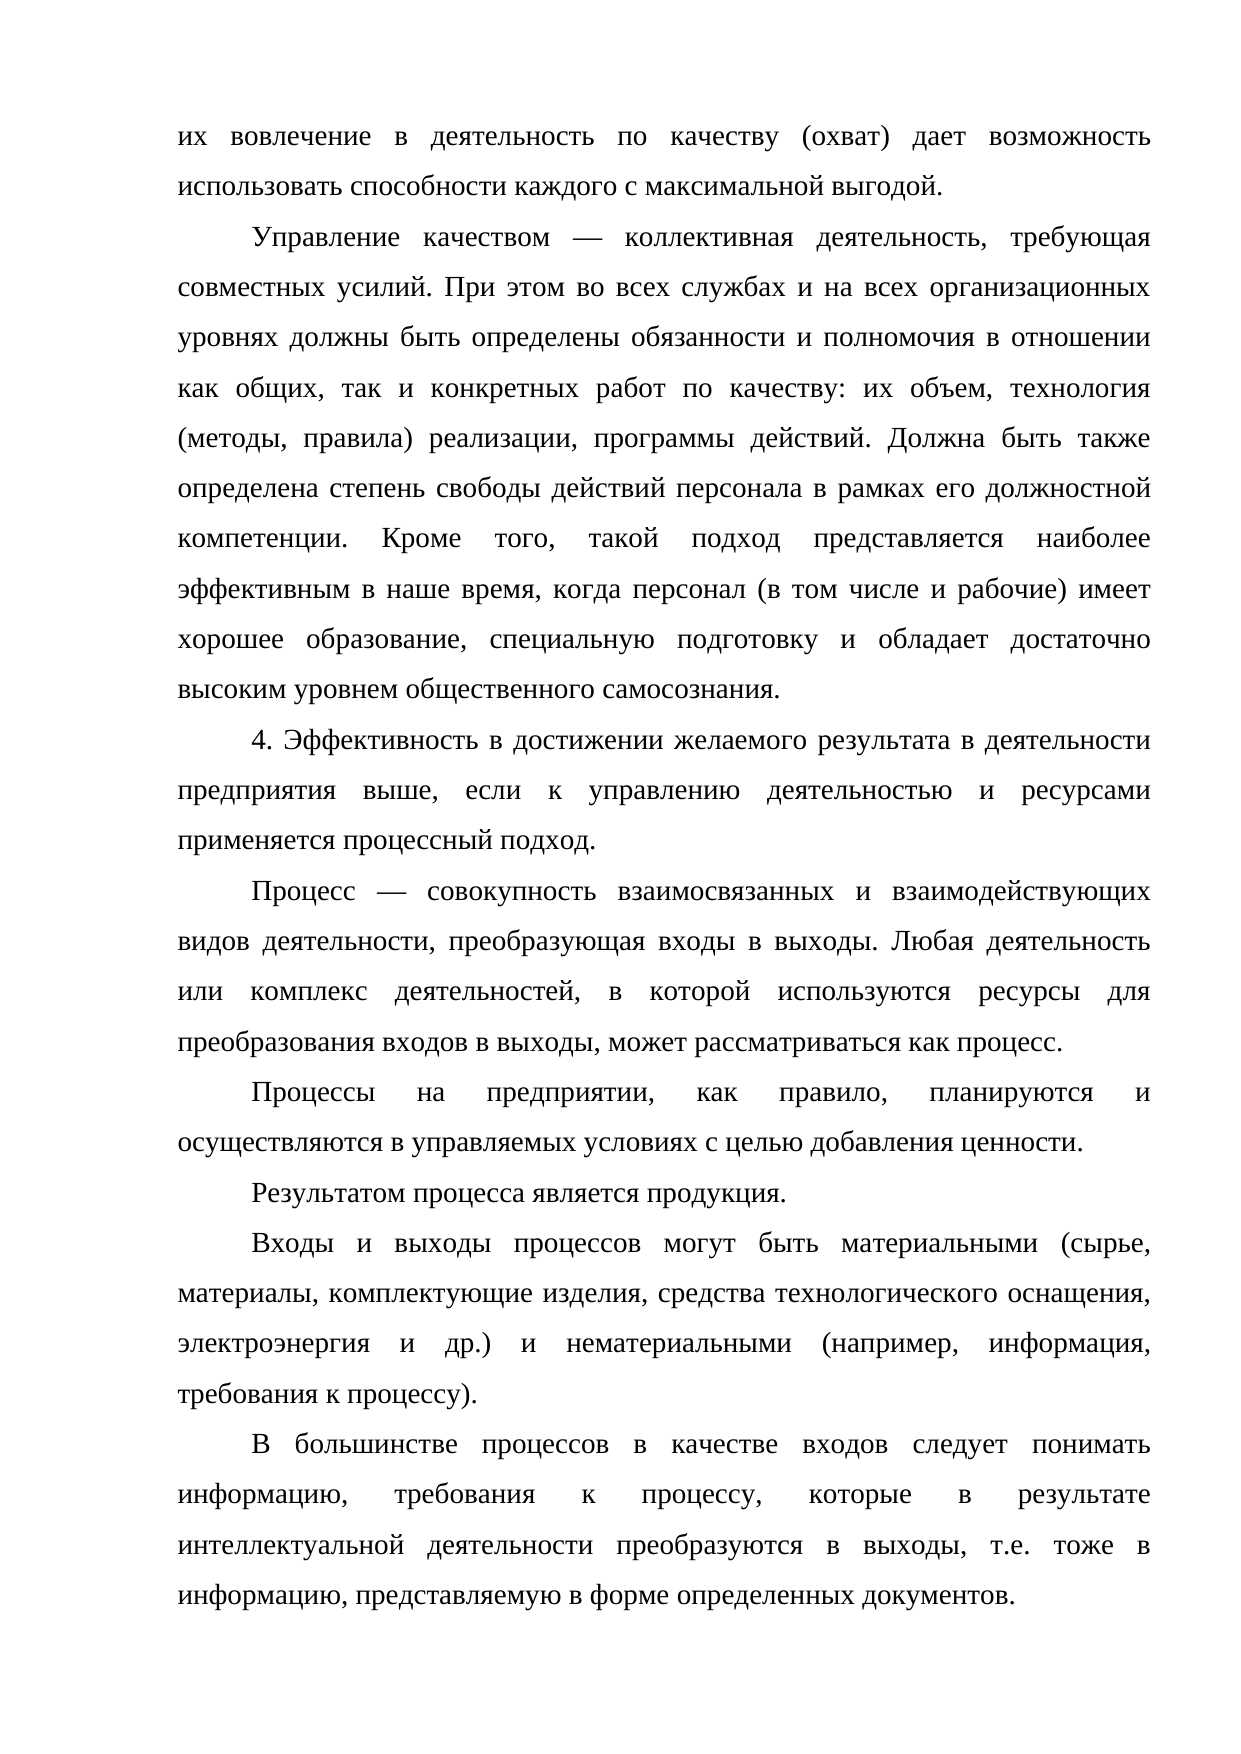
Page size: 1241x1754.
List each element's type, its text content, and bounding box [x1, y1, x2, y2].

text Результатом процесса является продукция. [177, 1175, 1152, 1208]
text 4. Эффективность в достижении желаемого результата в деятельности предприятия выше, если к управлению деятельностью и ресурсами применяется процессный подход. [177, 722, 1152, 856]
text В большинстве процессов в качестве входов следует понимать информацию, требования к процессу, которые в результате интеллектуальной деятельности преобразуются в выходы, т.е. тоже в информацию, представляемую в форме определенных документов. [177, 1426, 1152, 1611]
text Процесс — совокупность взаимосвязанных и взаимодействующих видов деятельности, преобразующая входы в выходы. Любая деятельность или комплекс деятельностей, в которой используются ресурсы для преобразования входов в выходы, может рассматриваться как процесс. [177, 873, 1152, 1057]
text Входы и выходы процессов могут быть материальными (сырье, материалы, комплектующие изделия, средства технологического оснащения, электроэнергия и др.) и нематериальными (например, информация, требования к процессу). [177, 1225, 1152, 1409]
text Управление качеством — коллективная деятельность, требующая совместных усилий. При этом во всех службах и на всех организационных уровнях должны быть определены обязанности и полномочия в отношении как общих, так и конкретных работ по качеству: их объем, технология (методы, правила) реализации, программы действий. Должна быть также определена степень свободы действий персонала в рамках его должностной компетенции. Кроме того, такой подход представляется наиболее эффективным в наше время, когда персонал (в том числе и рабочие) имеет хорошее образование, специальную подготовку и обладает достаточно высоким уровнем общественного самосознания. [177, 219, 1152, 705]
text Процессы на предприятии, как правило, планируются и осуществляются в управляемых условиях с целью добавления ценности. [177, 1074, 1152, 1158]
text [177, 118, 1152, 202]
